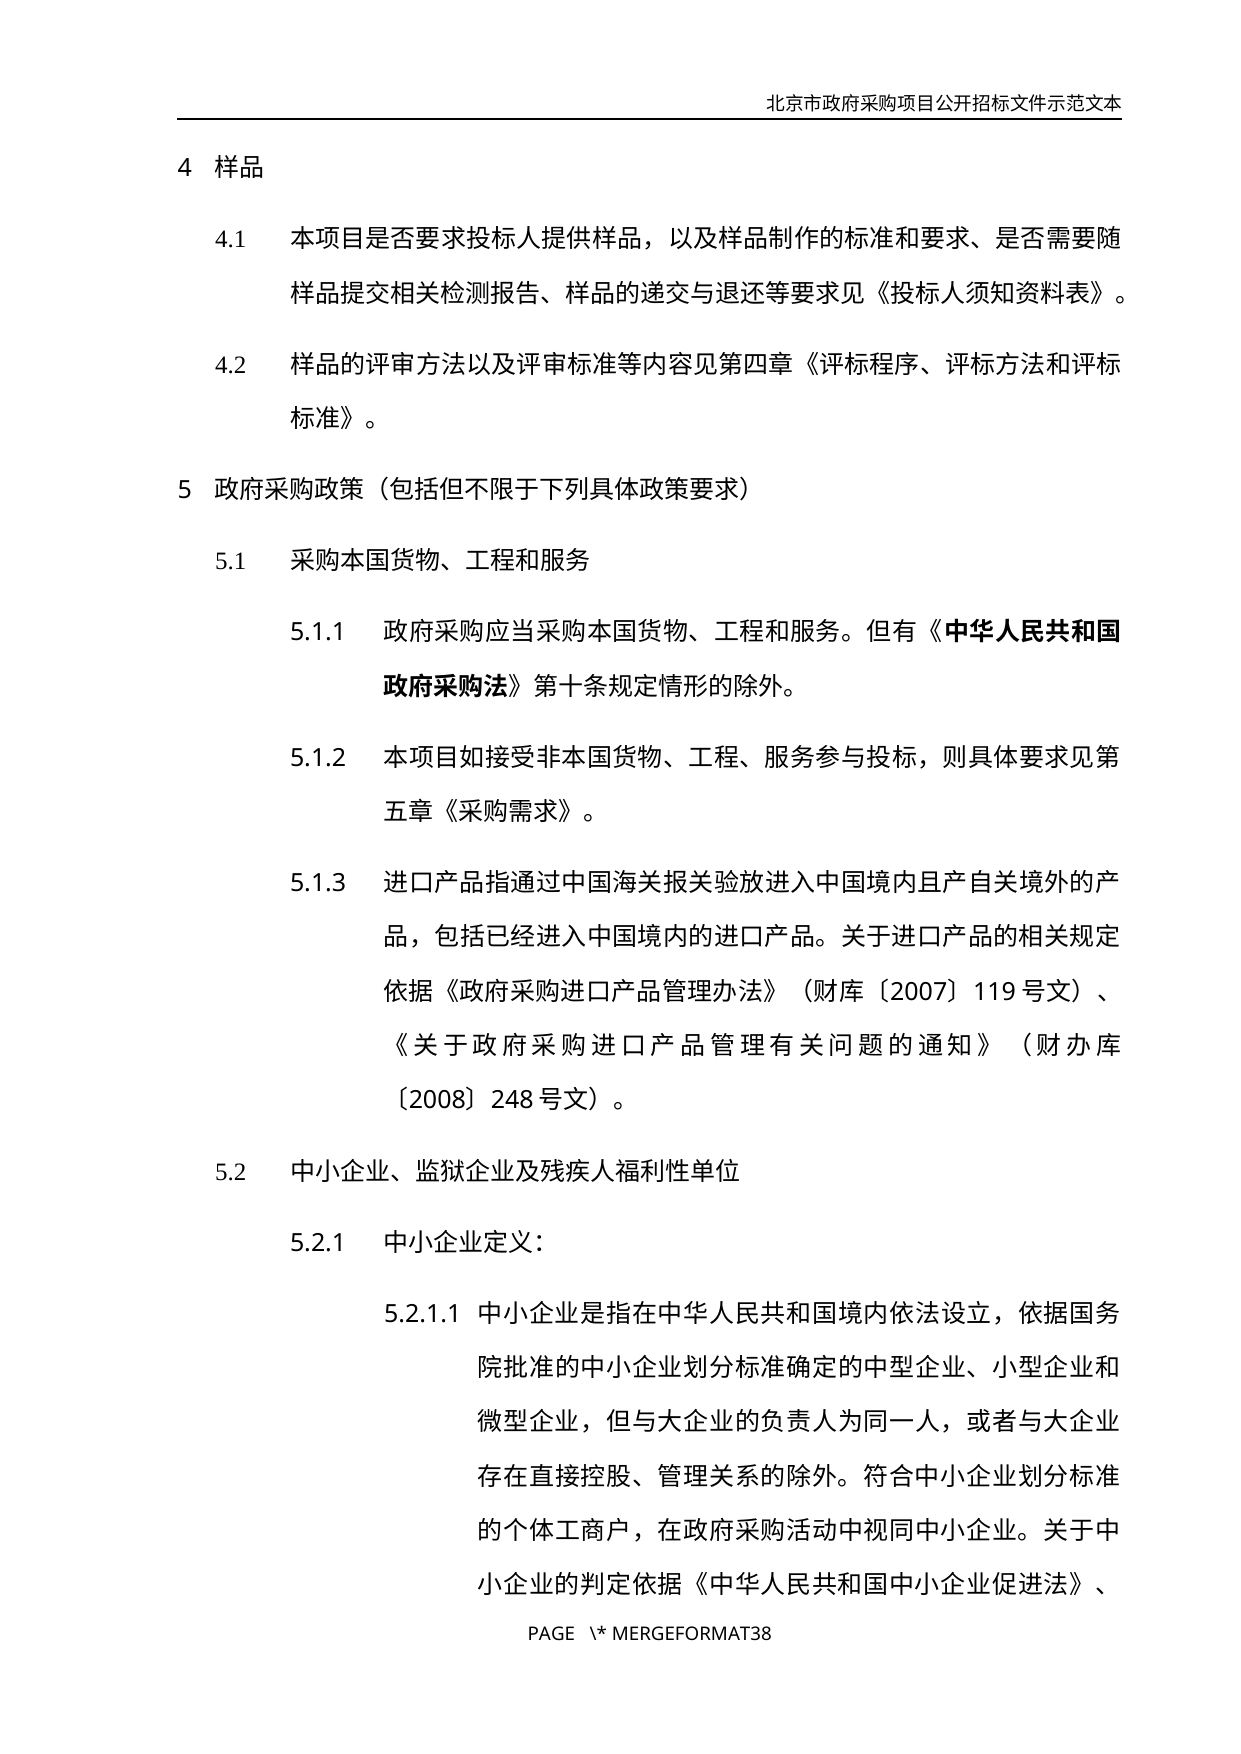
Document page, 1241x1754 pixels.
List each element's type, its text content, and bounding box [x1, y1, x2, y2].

list 样品 [177, 148, 1122, 184]
list 中小企业定义： [290, 1222, 1122, 1258]
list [384, 1293, 1122, 1601]
list 进口产品指通过中国海关报关验放进入中国境内且产自关境外的产品，包括已经进入中国境内的进口产品。关于进口产品的相关规定依据《政府采购进口产品管理办法》（财库〔2007〕119号文）、《关于政府采购进口产品管理有关问题的通知》（财办库〔2008〕248号文）。 [290, 862, 1122, 1116]
list 本项目是否要求投标人提供样品，以及样品制作的标准和要求、是否需要随样品提交相关检测报告、样品的递交与退还等要求见《投标人须知资料表》。 [215, 219, 1122, 309]
list 本项目如接受非本国货物、工程、服务参与投标，则具体要求见第五章《采购需求》。 [290, 737, 1122, 828]
list 采购本国货物、工程和服务 [215, 541, 1122, 577]
list 样品的评审方法以及评审标准等内容见第四章《评标程序、评标方法和评标标准》。 [215, 344, 1122, 435]
list 中小企业、监狱企业及残疾人福利性单位 [215, 1151, 1122, 1187]
list 政府采购应当采购本国货物、工程和服务。但有《中华人民共和国政府采购法》第十条规定情形的除外。 [290, 612, 1122, 702]
list 政府采购政策（包括但不限于下列具体政策要求） [177, 469, 1122, 506]
